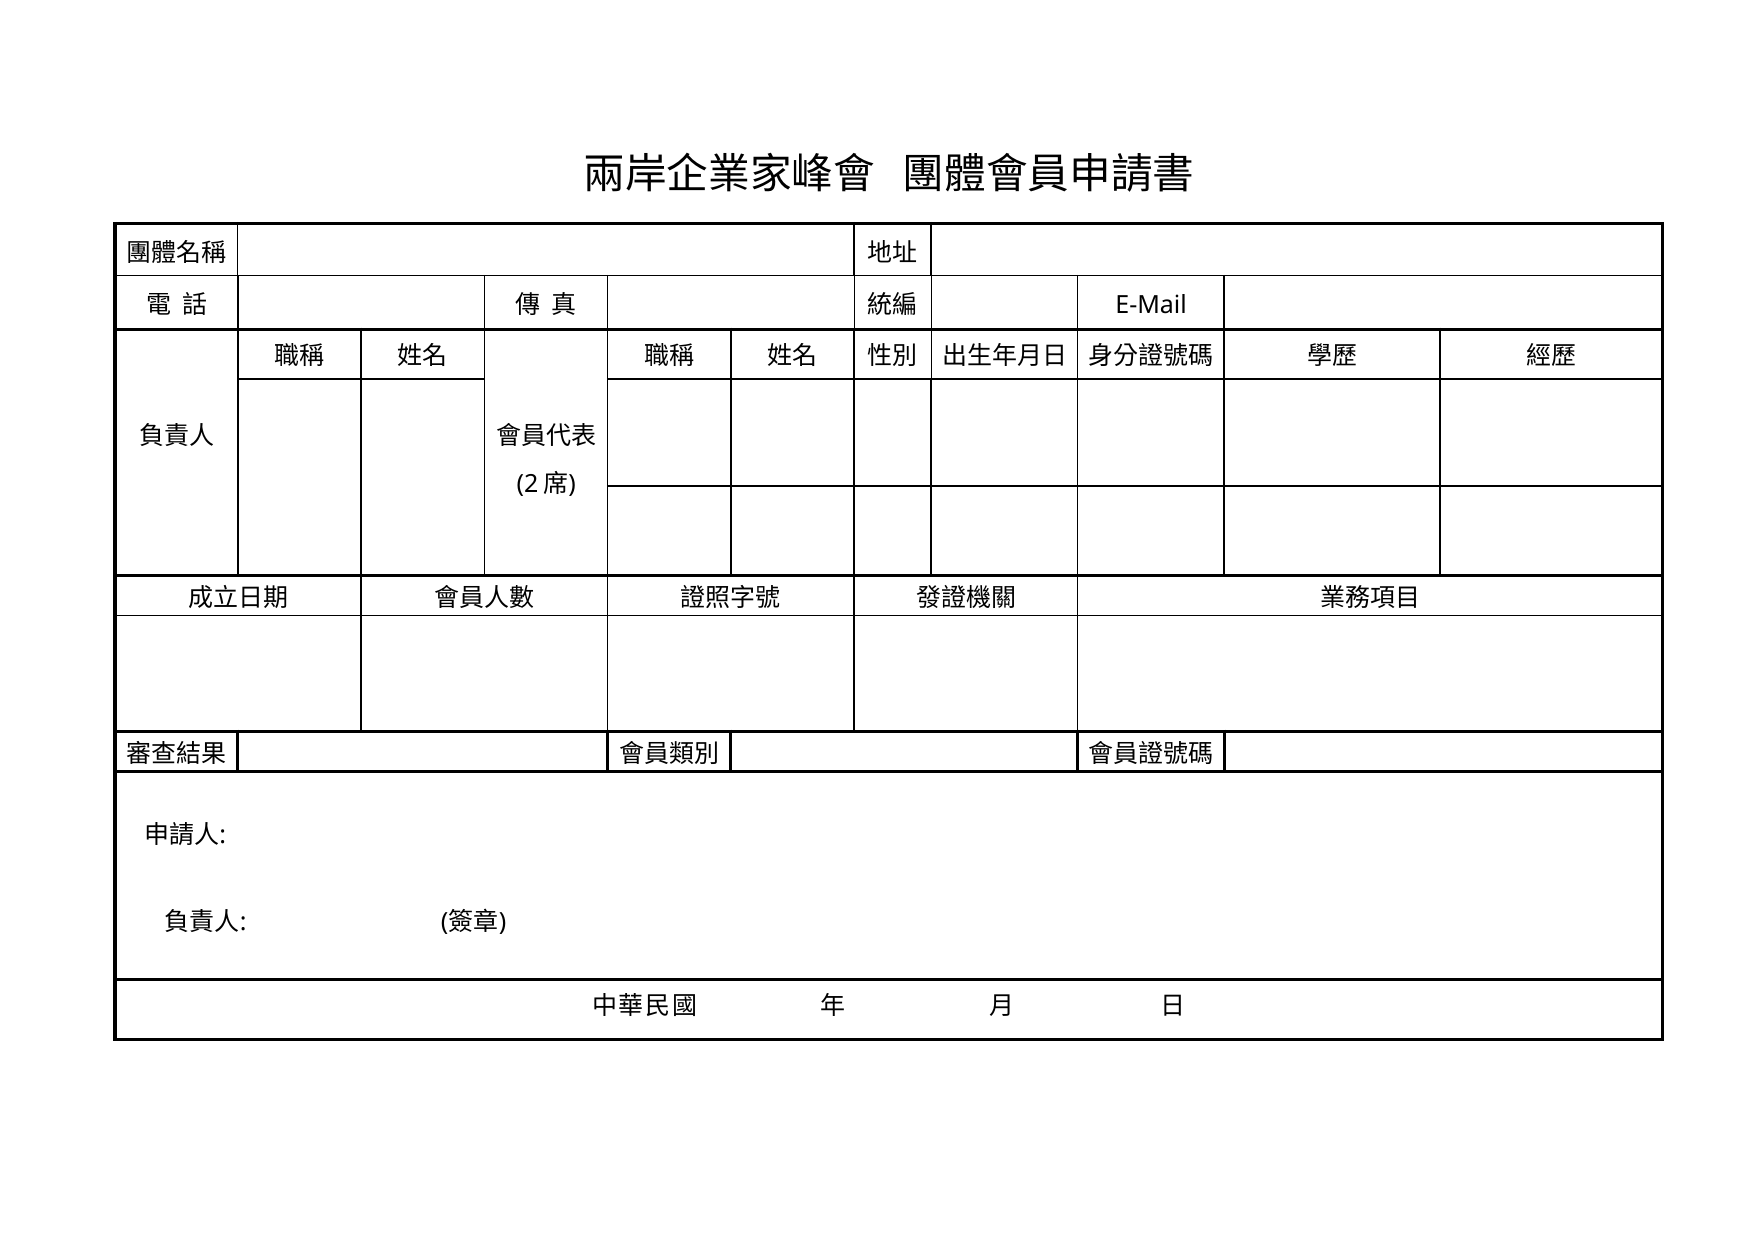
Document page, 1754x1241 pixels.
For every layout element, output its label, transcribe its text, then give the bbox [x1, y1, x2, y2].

table_cell 地址 [855, 225, 930, 275]
table_cell [932, 225, 1661, 275]
table_cell 姓名 [732, 331, 853, 378]
table_cell 中華民國 年 月 日 [117, 981, 1661, 1038]
table_cell 身分證號碼 [1078, 331, 1223, 378]
table_cell [1225, 380, 1439, 485]
table_cell [855, 380, 930, 485]
table_cell [1441, 380, 1661, 485]
table_cell 業務項目 [1078, 577, 1661, 614]
table_cell E-Mail [1078, 276, 1223, 328]
table_cell [732, 487, 853, 574]
table_cell 申請人: 負責人: (簽章) [117, 773, 1078, 978]
table_cell [608, 276, 854, 328]
table_cell [608, 380, 730, 485]
table_header 兩岸企業家峰會 團體會員申請書 [115, 133, 1663, 222]
table_cell [732, 733, 1076, 770]
table_cell [1441, 487, 1661, 574]
table_cell 學歷 [1225, 331, 1439, 378]
table_cell 職稱 [608, 331, 730, 378]
table_cell [362, 380, 484, 574]
table_cell [1078, 380, 1223, 485]
table_cell 證照字號 [608, 577, 853, 614]
table_cell [932, 276, 1077, 328]
table_cell 出生年月日 [932, 331, 1077, 378]
table_cell [855, 616, 1077, 729]
table_cell 會員類別 [609, 733, 729, 770]
table_cell 姓名 [362, 331, 484, 378]
table_cell [1078, 616, 1661, 729]
table_cell [1078, 487, 1223, 574]
table_cell [932, 380, 1077, 485]
table_cell 會員人數 [362, 577, 607, 614]
table_cell [1225, 487, 1439, 574]
table_cell 電 話 [117, 276, 237, 328]
table_cell [732, 380, 853, 485]
table_cell 會員證號碼 [1079, 733, 1223, 770]
table_cell [239, 380, 360, 574]
table_cell [1078, 773, 1661, 978]
table_cell 職稱 [239, 331, 360, 378]
table_cell [362, 616, 607, 729]
table_cell 經歷 [1441, 331, 1661, 378]
table_cell [1225, 276, 1661, 328]
table_cell 負責人 [117, 331, 237, 574]
table_cell [608, 487, 730, 574]
table_cell 會員代表 (2席) [485, 331, 607, 574]
table_cell [239, 733, 606, 770]
table_cell 發證機關 [855, 577, 1077, 614]
table_cell [1226, 733, 1661, 770]
table_cell 統編 [855, 276, 931, 328]
table_cell [238, 225, 853, 275]
table_cell 審查結果 [117, 733, 236, 770]
table_cell [117, 616, 360, 729]
table_cell [608, 616, 853, 729]
table_cell [239, 276, 484, 328]
table_cell 成立日期 [117, 577, 360, 614]
table_cell 傳 真 [485, 276, 607, 328]
table_cell [855, 487, 930, 574]
table_cell [932, 487, 1077, 574]
table_cell 性別 [855, 331, 931, 378]
table_cell 團體名稱 [117, 225, 237, 275]
